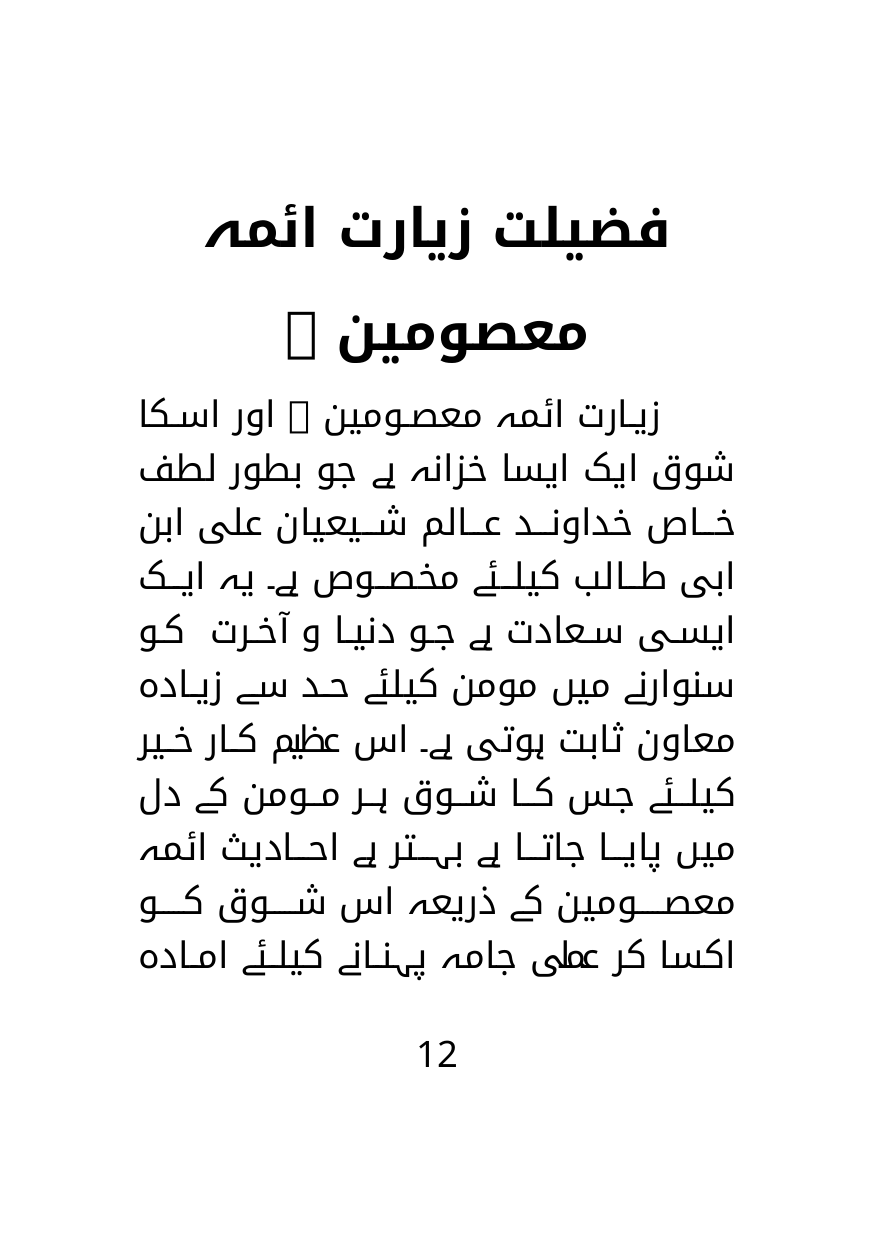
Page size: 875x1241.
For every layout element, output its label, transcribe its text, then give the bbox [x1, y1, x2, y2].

subtitle فضیلت زیارت ائمہ معصومین ﷨ [138, 178, 736, 384]
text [138, 384, 736, 979]
